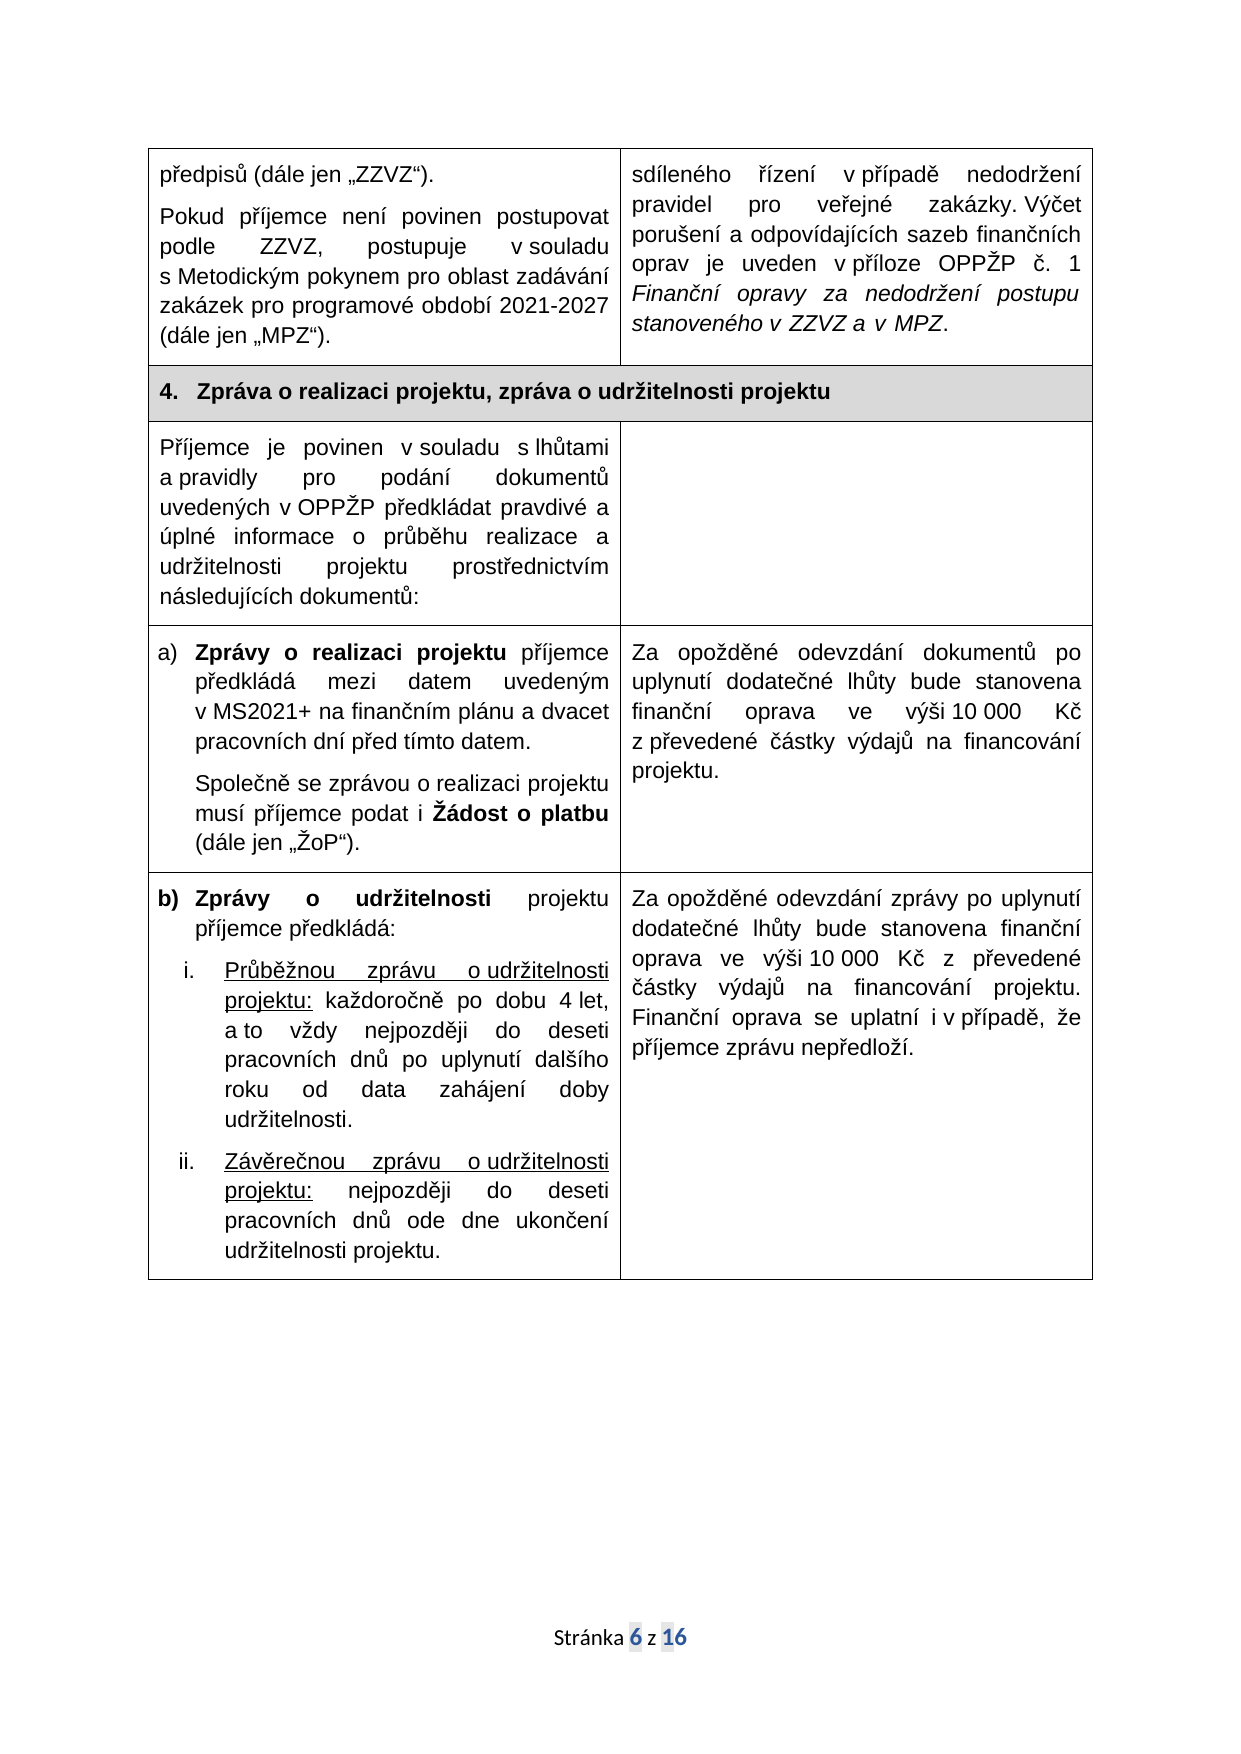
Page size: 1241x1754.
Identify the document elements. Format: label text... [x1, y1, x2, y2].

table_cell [621, 149, 1092, 364]
table_cell Zprávy o udržitelnosti projektu příjemce předkládá: Průběžnou zprávu o udržitelnosti projektu: každoročně po dobu 4 let, a to vždy nejpozději do deseti pracovních dnů po uplynutí dalšího roku od data zahájení doby udržitelnosti. Závěrečnou zprávu o udržitelnosti projektu: nejpozději do deseti pracovních dnů ode dne ukončení udržitelnosti projektu. [149, 873, 620, 1279]
table_cell [621, 422, 1092, 625]
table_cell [149, 149, 620, 364]
table_cell Za opožděné odevzdání dokumentů po uplynutí dodatečné lhůty bude stanovena finanční oprava ve výši 10 000 Kč z převedené částky výdajů na financování projektu. [621, 626, 1092, 872]
table_cell Zpráva o realizaci projektu, zpráva o udržitelnosti projektu [149, 366, 1092, 421]
table_cell Za opožděné odevzdání zprávy po uplynutí dodatečné lhůty bude stanovena finanční oprava ve výši 10 000 Kč z převedené částky výdajů na financování projektu. Finanční oprava se uplatní i v případě, že příjemce zprávu nepředloží. [621, 873, 1092, 1279]
table_cell Zprávy o realizaci projektu příjemce předkládá mezi datem uvedeným v MS2021+ na finančním plánu a dvacet pracovních dní před tímto datem. Společně se zprávou o realizaci projektu musí příjemce podat i Žádost o platbu (dále jen „ŽoP“). [149, 626, 620, 872]
table_cell Příjemce je povinen v souladu s lhůtami a pravidly pro podání dokumentů uvedených v OPPŽP předkládat pravdivé a úplné informace o průběhu realizace a udržitelnosti projektu prostřednictvím následujících dokumentů: [149, 422, 620, 625]
